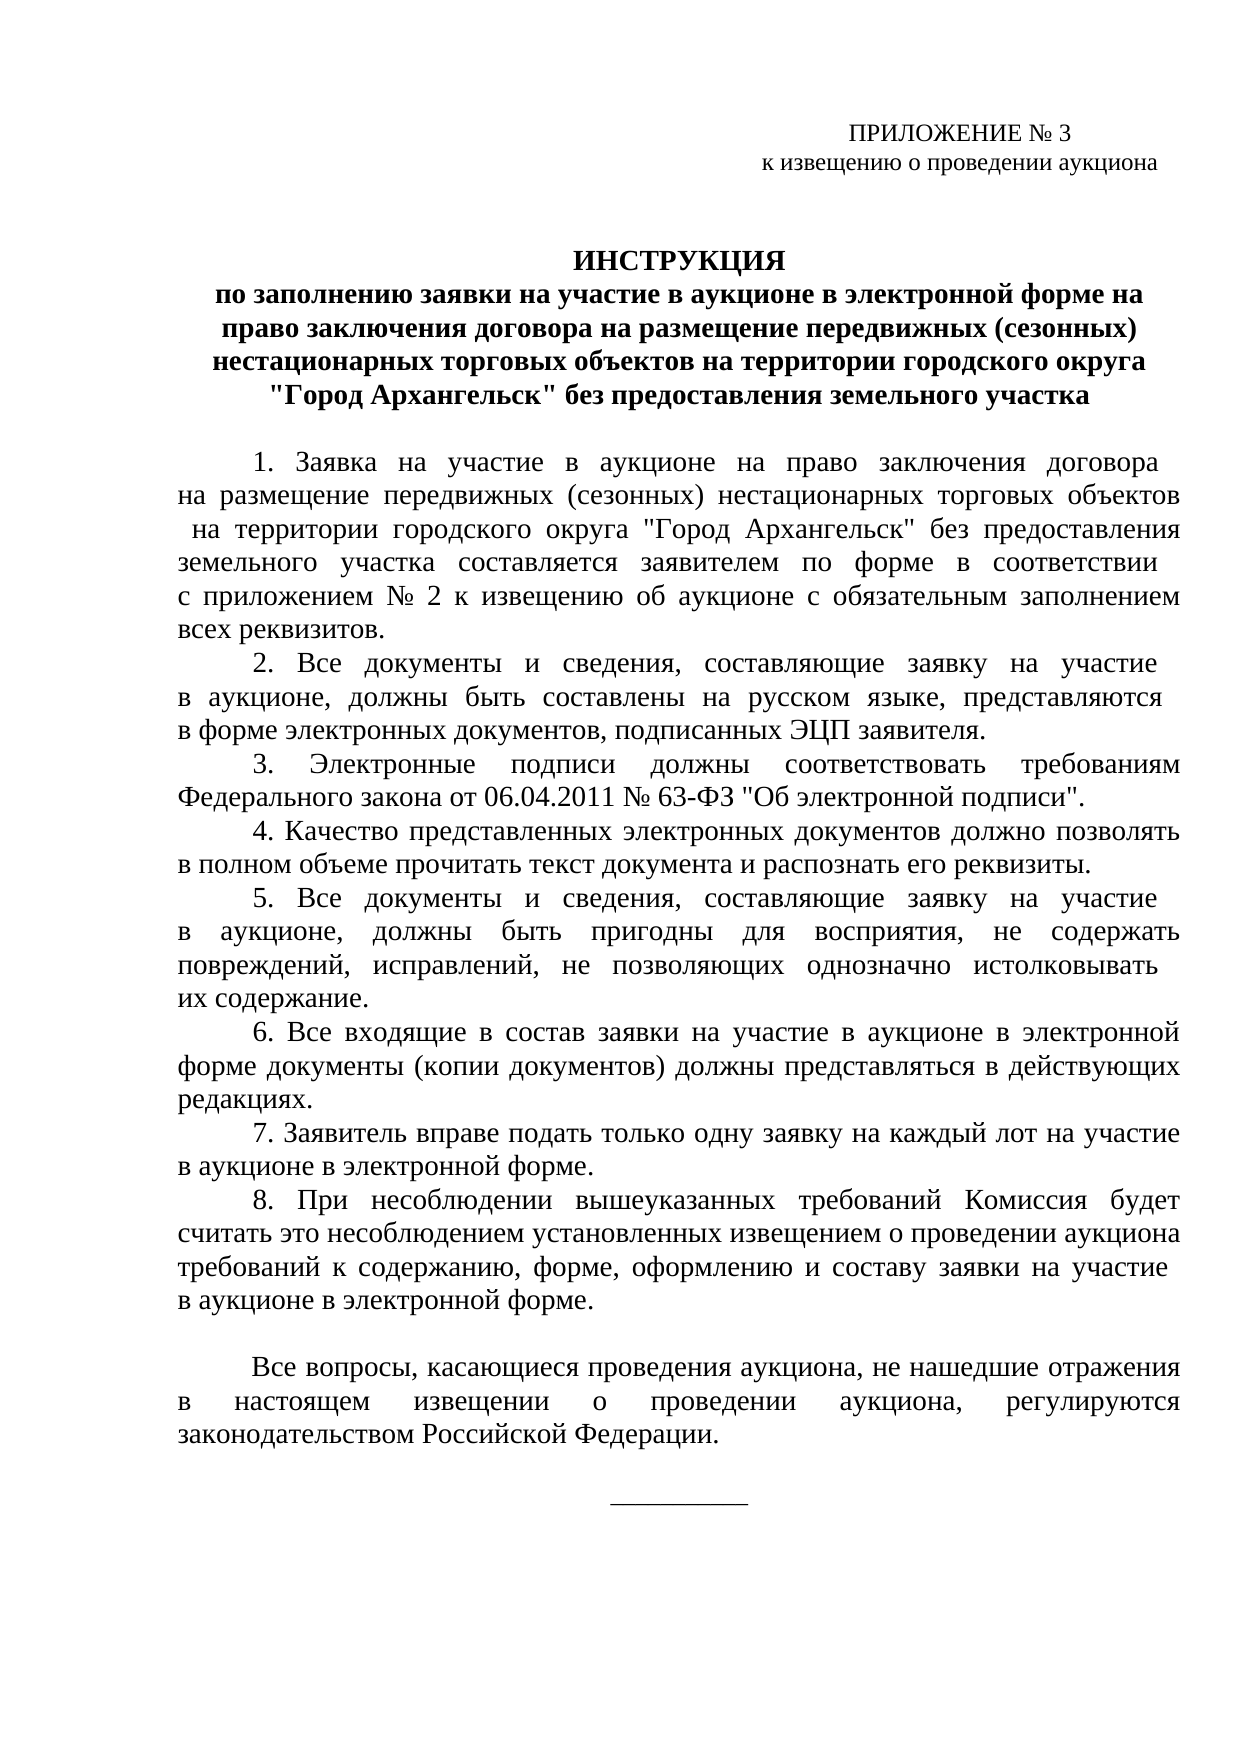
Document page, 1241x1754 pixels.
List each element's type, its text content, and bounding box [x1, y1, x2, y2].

text ИНСТРУКЦИЯ [177, 243, 1181, 276]
text 1. Заявка на участие в аукционе на право заключения договора на размещение передвижных (сезонных) нестационарных торговых объектов на территории городского округа "Город Архангельск" без предоставления земельного участка составляется заявителем по форме в соответствии с приложением № 2 к извещению об аукционе с обязательным заполнением всех реквизитов. [177, 444, 1181, 645]
text 2. Все документы и сведения, составляющие заявку на участие в аукционе, должны быть составлены на русском языке, представляются в форме электронных документов, подписанных ЭЦП заявителя. [177, 645, 1181, 746]
text по заполнению заявки на участие в аукционе в электронной форме на право заключения договора на размещение передвижных (сезонных) нестационарных торговых объектов на территории городского округа "Город Архангельск" без предоставления земельного участка [177, 276, 1181, 410]
text ___________ [177, 1479, 1181, 1508]
text 7. Заявитель вправе подать только одну заявку на каждый лот на участие в аукционе в электронной форме. [177, 1115, 1181, 1182]
text ПРИЛОЖЕНИЕ № 3 [738, 118, 1181, 147]
text 5. Все документы и сведения, составляющие заявку на участие в аукционе, должны быть пригодны для восприятия, не содержать повреждений, исправлений, не позволяющих однозначно истолковывать их содержание. [177, 880, 1181, 1014]
text к извещению о проведении аукциона [738, 147, 1181, 176]
text 8. При несоблюдении вышеуказанных требований Комиссия будет считать это несоблюдением установленных извещением о проведении аукциона требований к содержанию, форме, оформлению и составу заявки на участие в аукционе в электронной форме. [177, 1182, 1181, 1316]
text 3. Электронные подписи должны соответствовать требованиям Федерального закона от 06.04.2011 № 63-ФЗ "Об электронной подписи". [177, 746, 1181, 813]
text 4. Качество представленных электронных документов должно позволять в полном объеме прочитать текст документа и распознать его реквизиты. [177, 813, 1181, 880]
text 6. Все входящие в состав заявки на участие в аукционе в электронной форме документы (копии документов) должны представляться в действующих редакциях. [177, 1014, 1181, 1115]
text Все вопросы, касающиеся проведения аукциона, не нашедшие отражения в настоящем извещении о проведении аукциона, регулируются законодательством Российской Федерации. [177, 1349, 1181, 1450]
